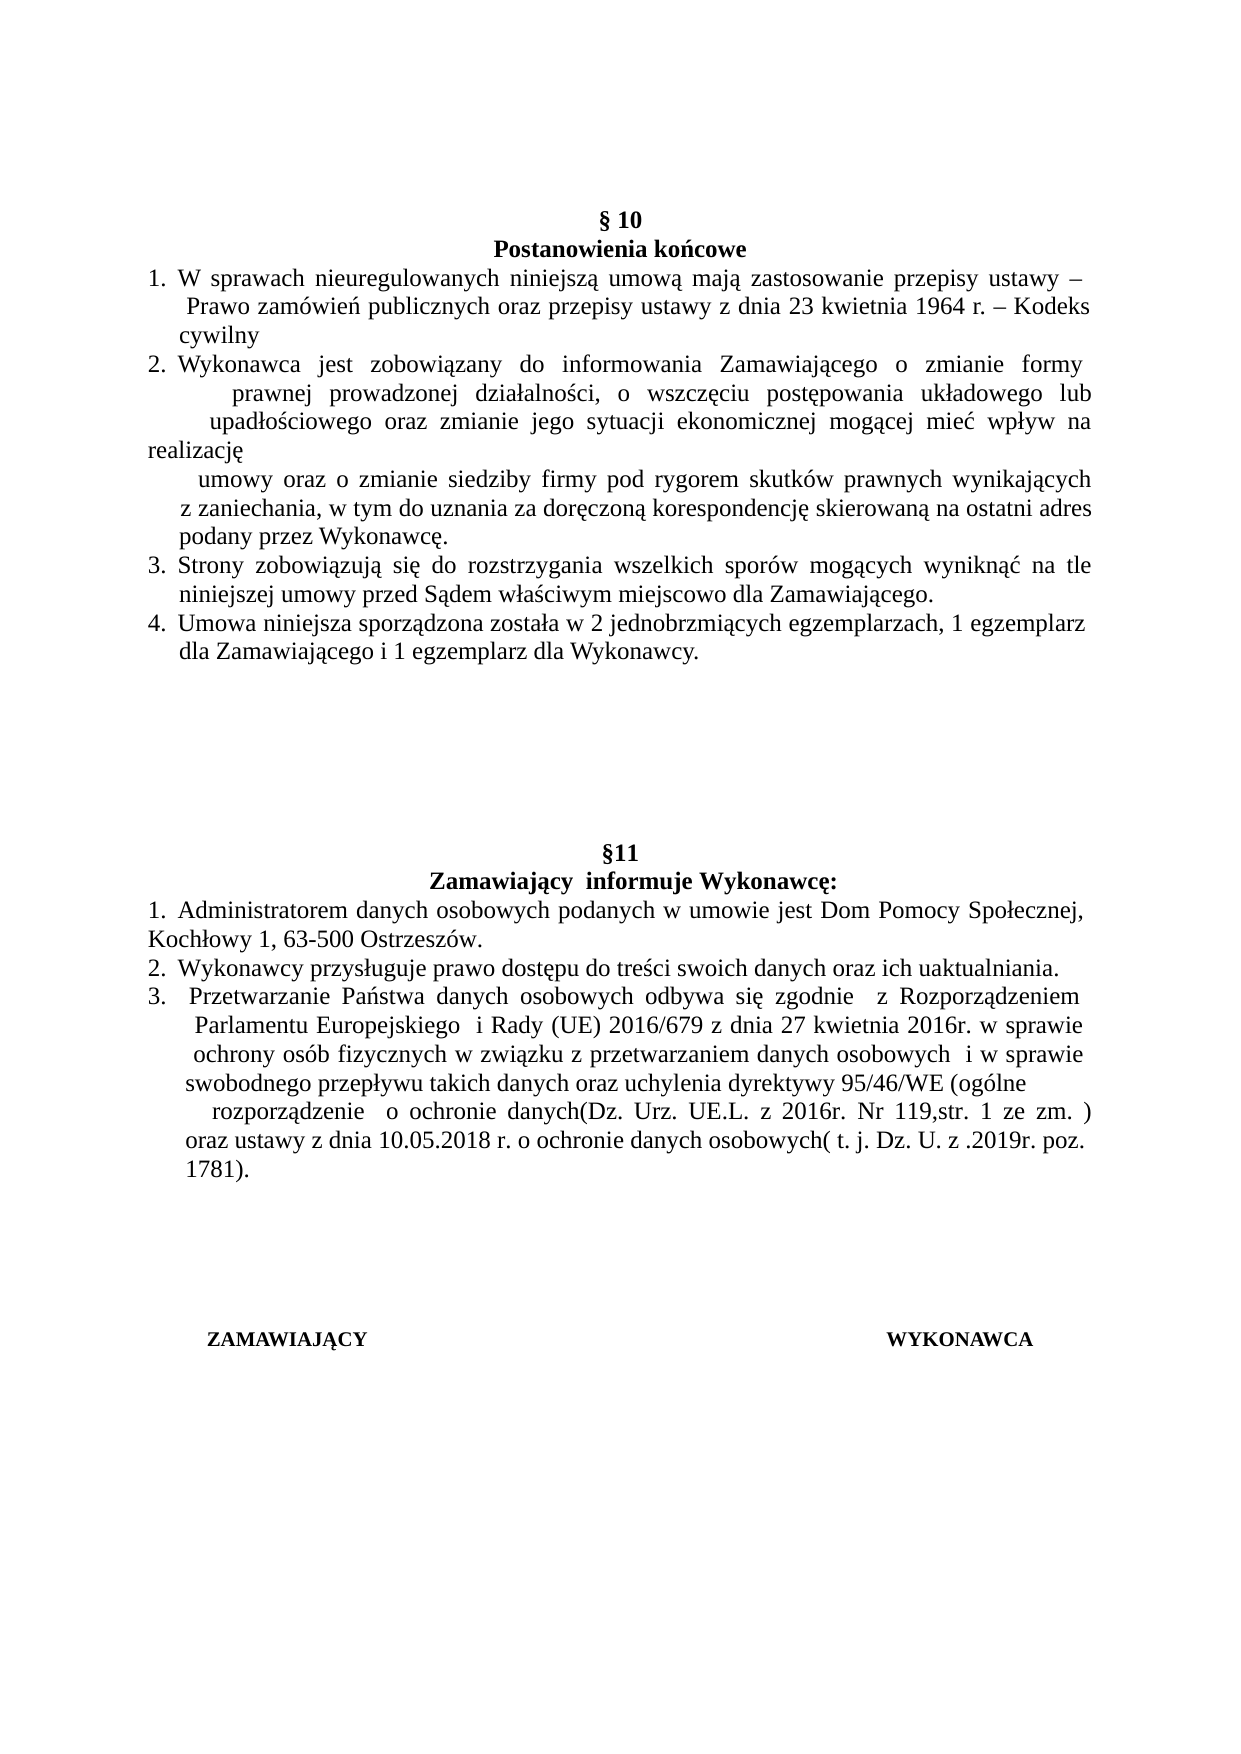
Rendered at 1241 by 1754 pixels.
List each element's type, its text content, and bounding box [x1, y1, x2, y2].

text rozporządzenie o ochronie danych(Dz. Urz. UE.L. z 2016r. Nr 119,str. 1 ze zm. ) oraz ustawy z dnia 10.05.2018 r. o ochronie danych osobowych( t. j. Dz. U. z .2019r. poz. 1781). [148, 1096, 1093, 1183]
list Umowa niniejsza sporządzona została w 2 jednobrzmiących egzemplarzach, 1 egzemplarz dla Zamawiającego i 1 egzemplarz dla Wykonawcy. [148, 608, 1093, 665]
list Administratorem danych osobowych podanych w umowie jest Dom Pomocy Społecznej, Kochłowy 1, 63-500 Ostrzeszów. [148, 895, 1093, 953]
list Przetwarzanie Państwa danych osobowych odbywa się zgodnie z Rozporządzeniem Parlamentu Europejskiego i Rady (UE) 2016/679 z dnia 27 kwietnia 2016r. w sprawie ochrony osób fizycznych w związku z przetwarzaniem danych osobowych i w sprawie swobodnego przepływu takich danych oraz uchylenia dyrektywy 95/46/WE (ogólne [148, 981, 1093, 1096]
list Wykonawca jest zobowiązany do informowania Zamawiającego o zmianie formy prawnej prowadzonej działalności, o wszczęciu postępowania układowego lub upadłościowego oraz zmianie jego sytuacji ekonomicznej mogącej mieć wpływ na realizację umowy oraz o zmianie siedziby firmy pod rygorem skutków prawnych wynikających z zaniechania, w tym do uznania za doręczoną korespondencję skierowaną na ostatni adres podany przez Wykonawcę. [148, 349, 1093, 550]
text §11 [148, 838, 1093, 866]
text Zamawiający informuje Wykonawcę: [148, 866, 1093, 895]
list Strony zobowiązują się do rozstrzygania wszelkich sporów mogących wyniknąć na tle niniejszej umowy przed Sądem właściwym miejscowo dla Zamawiającego. [148, 550, 1093, 608]
text Postanowienia końcowe [148, 234, 1093, 263]
text ZAMAWIAJĄCY WYKONAWCA [207, 1327, 1093, 1351]
text § 10 [148, 205, 1093, 234]
list W sprawach nieuregulowanych niniejszą umową mają zastosowanie przepisy ustawy – Prawo zamówień publicznych oraz przepisy ustawy z dnia 23 kwietnia 1964 r. – Kodeks cywilny [148, 263, 1093, 349]
list Wykonawcy przysługuje prawo dostępu do treści swoich danych oraz ich uaktualniania. [148, 953, 1093, 981]
